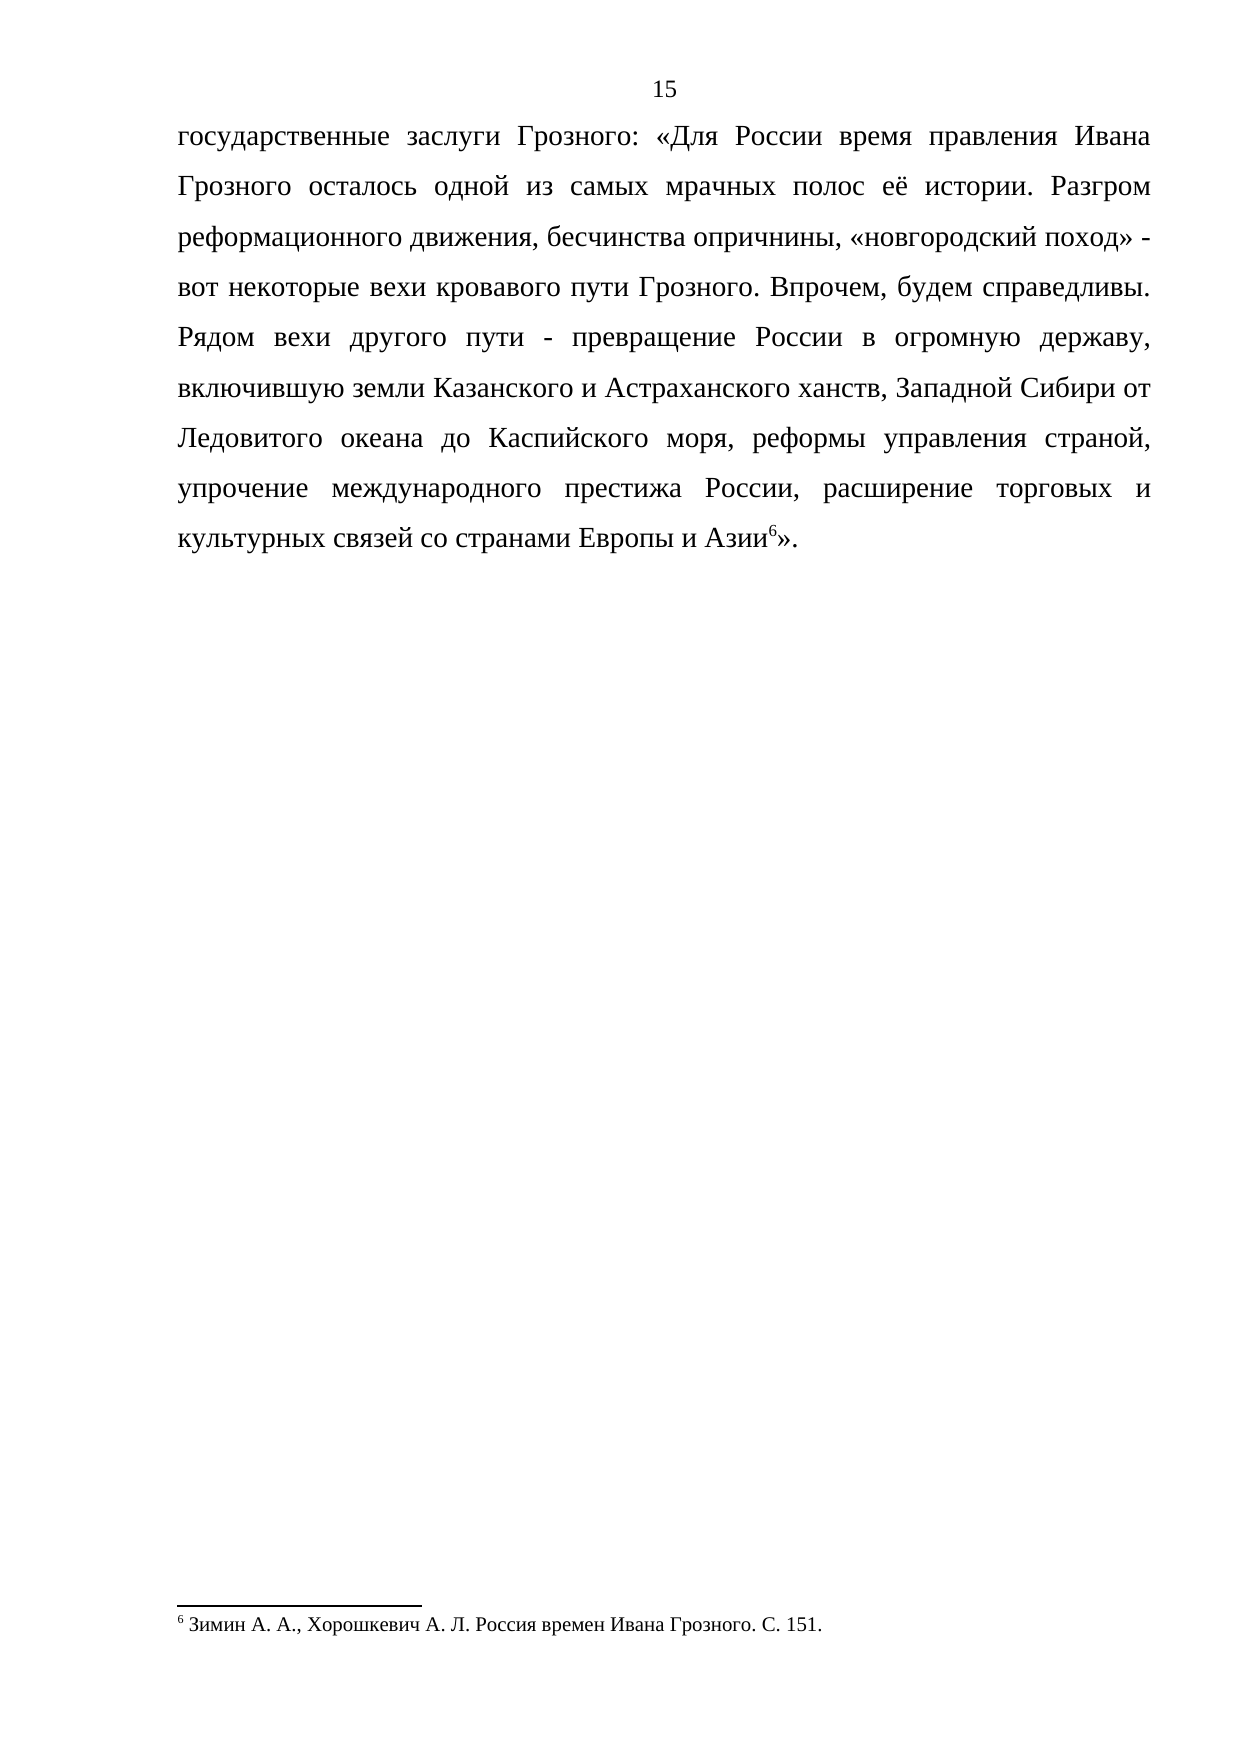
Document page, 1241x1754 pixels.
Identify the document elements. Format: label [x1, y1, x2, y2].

text [177, 118, 1152, 554]
